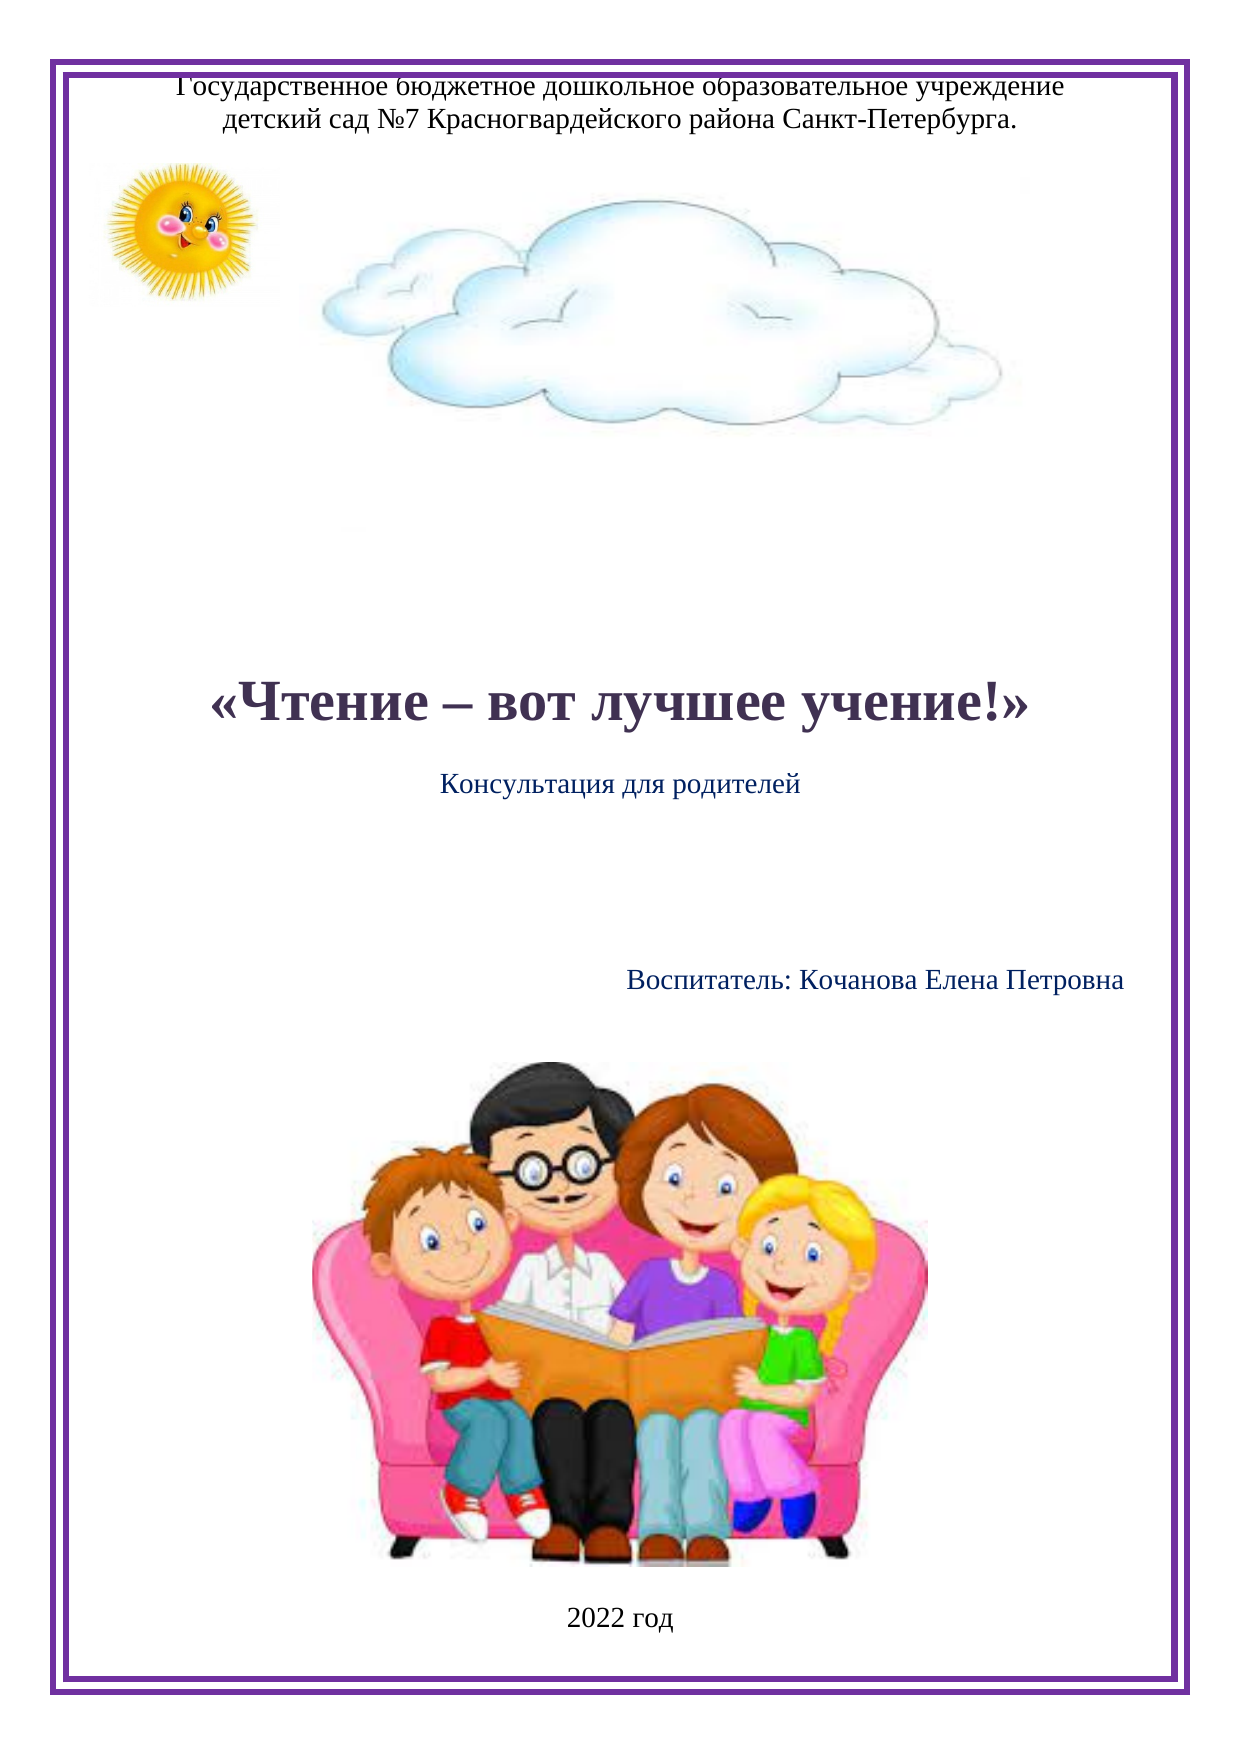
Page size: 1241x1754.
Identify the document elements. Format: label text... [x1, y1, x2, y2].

picture [88, 163, 281, 307]
text Воспитатель: Кочанова Елена Петровна [88, 962, 1152, 995]
picture [312, 1062, 928, 1567]
text Государственное бюджетное дошкольное образовательное учреждение [88, 78, 1152, 102]
text детский сад №7 Красногвардейского района Санкт-Петербурга. [88, 102, 1152, 135]
text «Чтение – вот лучшее учение!» [88, 665, 1152, 732]
picture [298, 163, 1031, 532]
text Консультация для родителей [88, 766, 1152, 799]
text 2022 год [88, 1600, 1152, 1633]
